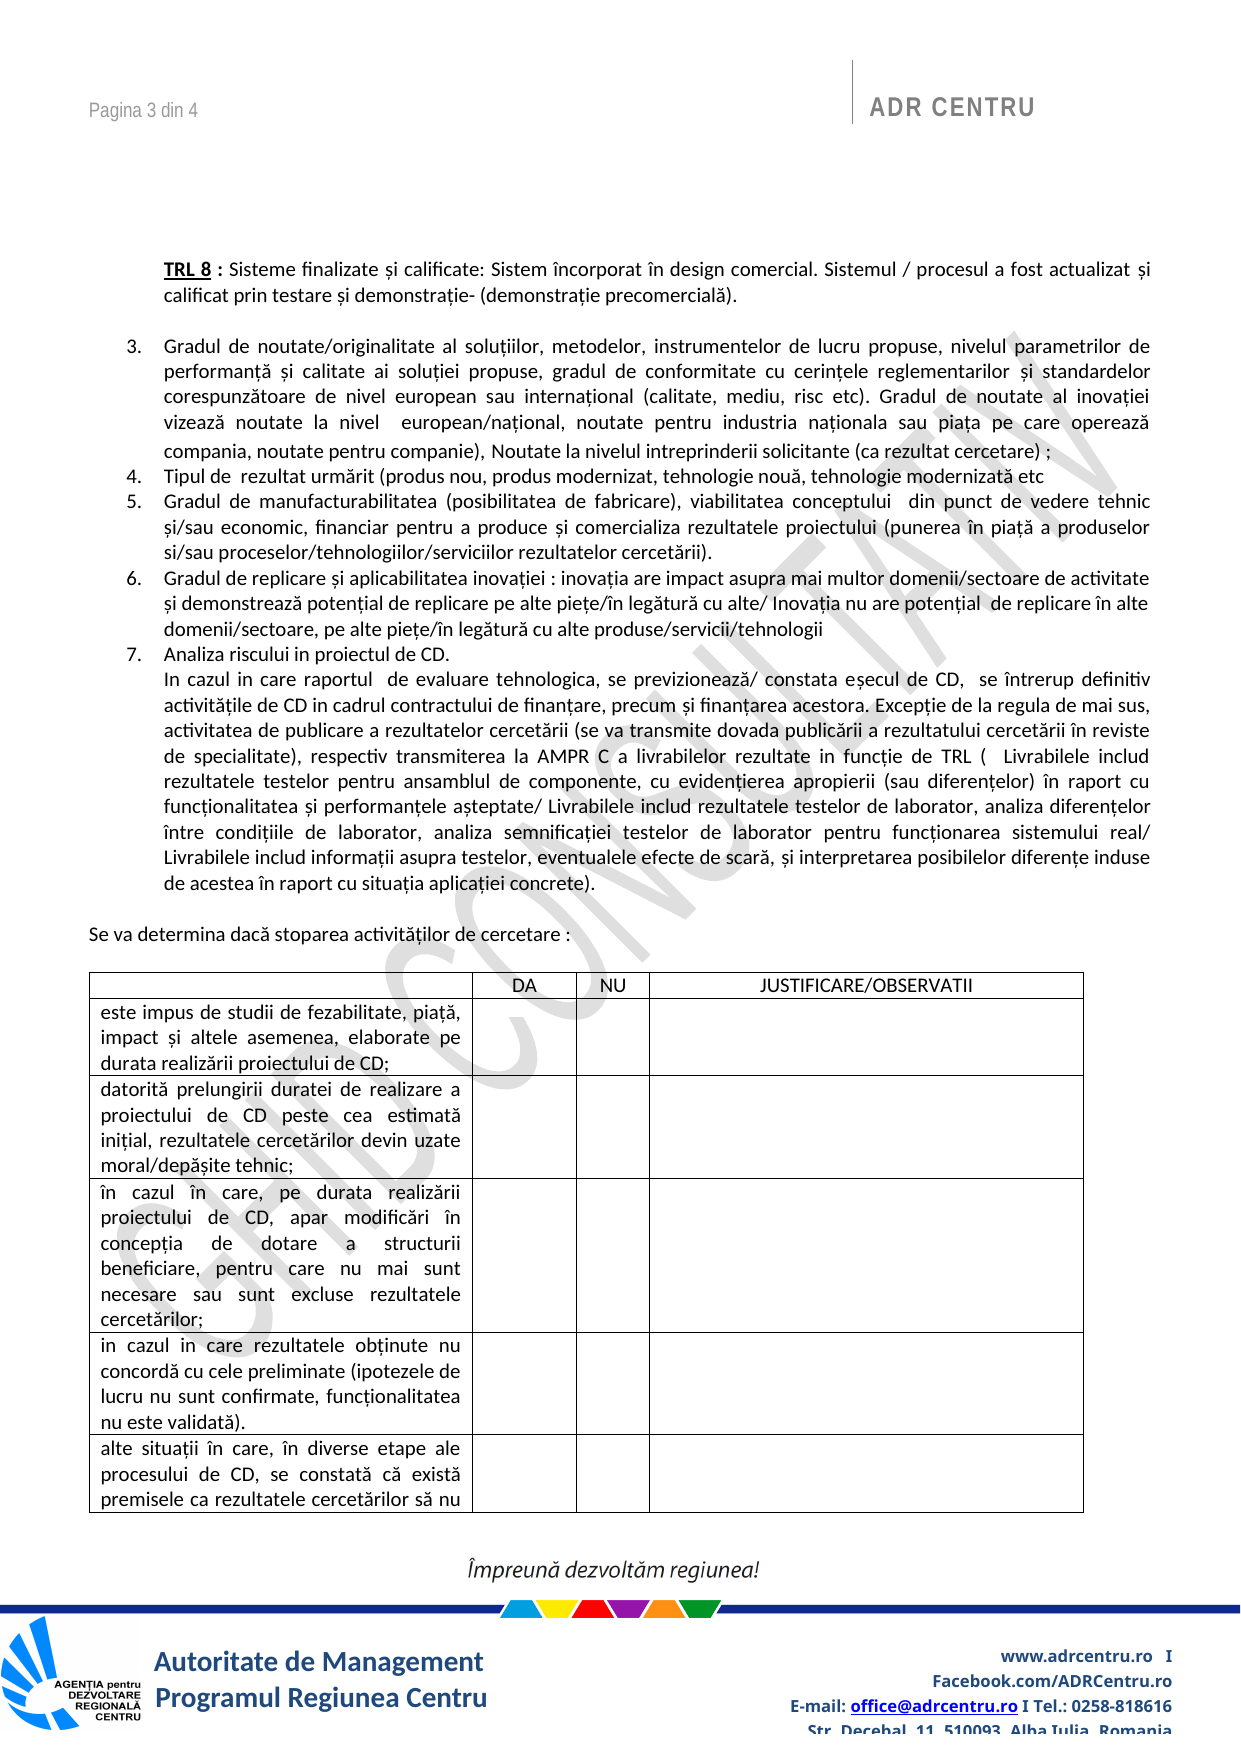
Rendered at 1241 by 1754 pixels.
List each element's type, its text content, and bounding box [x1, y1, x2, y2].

table_header [90, 973, 472, 998]
list Gradul de replicare și aplicabilitatea inovației : inovația are impact asupra mai multor domenii/sectoare de activitate și demonstrează potențial de replicare pe alte piețe/în legătură cu alte/ Inovația nu are potențial de replicare în alte domenii/sectoare, pe alte piețe/în legătură cu alte produse/servicii/tehnologii [126, 565, 1152, 641]
table_cell [577, 999, 649, 1075]
table_cell în cazul în care, pe durata realizării proiectului de CD, apar modificări în concepția de dotare a structurii beneficiare, pentru care nu mai sunt necesare sau sunt excluse rezultatele cercetărilor; [90, 1179, 472, 1332]
table_cell datorită prelungirii duratei de realizare a proiectului de CD peste cea estimată inițial, rezultatele cercetărilor devin uzate moral/depășite tehnic; [90, 1076, 472, 1178]
list Gradul de manufacturabilitatea (posibilitatea de fabricare), viabilitatea conceptului din punct de vedere tehnic şi/sau economic, financiar pentru a produce şi comercializa rezultatele proiectului (punerea în piață a produselor si/sau proceselor/tehnologiilor/serviciilor rezultatelor cercetării). [126, 489, 1152, 565]
table_cell [650, 1179, 1083, 1332]
table_cell [473, 1076, 576, 1178]
table_cell [473, 1179, 576, 1332]
list Analiza riscului in proiectul de CD. [126, 641, 1152, 667]
table_header NU [577, 973, 649, 998]
table_cell [473, 999, 576, 1075]
table_cell [473, 1333, 576, 1434]
table_cell [577, 1076, 649, 1178]
table_cell [473, 1435, 576, 1512]
table_cell [650, 999, 1083, 1075]
table_header JUSTIFICARE/OBSERVATII [650, 973, 1083, 998]
table_header DA [473, 973, 576, 998]
list Gradul de noutate/originalitate al soluțiilor, metodelor, instrumentelor de lucru propuse, nivelul parametrilor de performanță și calitate ai soluției propuse, gradul de conformitate cu cerințele reglementarilor și standardelor corespunzătoare de nivel european sau internațional (calitate, mediu, risc etc). Gradul de noutate al inovației vizează noutate la nivel european/național, noutate pentru industria naționala sau piața pe care operează compania, noutate pentru companie), Noutate la nivelul intreprinderii solicitante (ca rezultat cercetare) ; [126, 333, 1152, 463]
table_cell [650, 1076, 1083, 1178]
table_cell [577, 1179, 649, 1332]
picture [0, 1600, 509, 1730]
table_cell este impus de studii de fezabilitate, piață, impact şi altele asemenea, elaborate pe durata realizării proiectului de CD; [90, 999, 472, 1075]
list In cazul in care raportul de evaluare tehnologica, se previzionează/ constata eșecul de CD, se întrerup definitiv activitățile de CD in cadrul contractului de finanțare, precum şi finanțarea acestora. Excepție de la regula de mai sus, activitatea de publicare a rezultatelor cercetării (se va transmite dovada publicării a rezultatului cercetării în reviste de specialitate), respectiv transmiterea la AMPR C a livrabilelor rezultate in funcție de TRL ( Livrabilele includ rezultatele testelor pentru ansamblul de componente, cu evidențierea apropierii (sau diferențelor) în raport cu funcționalitatea și performanțele așteptate/ Livrabilele includ rezultatele testelor de laborator, analiza diferențelor între condițiile de laborator, analiza semnificației testelor de laborator pentru funcționarea sistemului real/ Livrabilele includ informații asupra testelor, eventualele efecte de scară, și interpretarea posibilelor diferențe induse de acestea în raport cu situația aplicației concrete). [164, 667, 1152, 895]
list TRL 8 : Sisteme finalizate și calificate: Sistem încorporat în design comercial. Sistemul / procesul a fost actualizat și calificat prin testare și demonstrație- (demonstrație precomercială). [164, 257, 1152, 307]
table_cell in cazul in care rezultatele obținute nu concordă cu cele preliminate (ipotezele de lucru nu sunt confirmate, funcționalitatea nu este validată). [90, 1333, 472, 1434]
table_cell [650, 1333, 1083, 1434]
text Se va determina dacă stoparea activităților de cercetare : [89, 921, 1152, 946]
picture [533, 1600, 1241, 1618]
table_cell [650, 1435, 1083, 1512]
picture [454, 1556, 773, 1583]
list Tipul de rezultat urmărit (produs nou, produs modernizat, tehnologie nouă, tehnologie modernizată etc [126, 463, 1152, 489]
table_cell [577, 1333, 649, 1434]
table_cell [577, 1435, 649, 1512]
